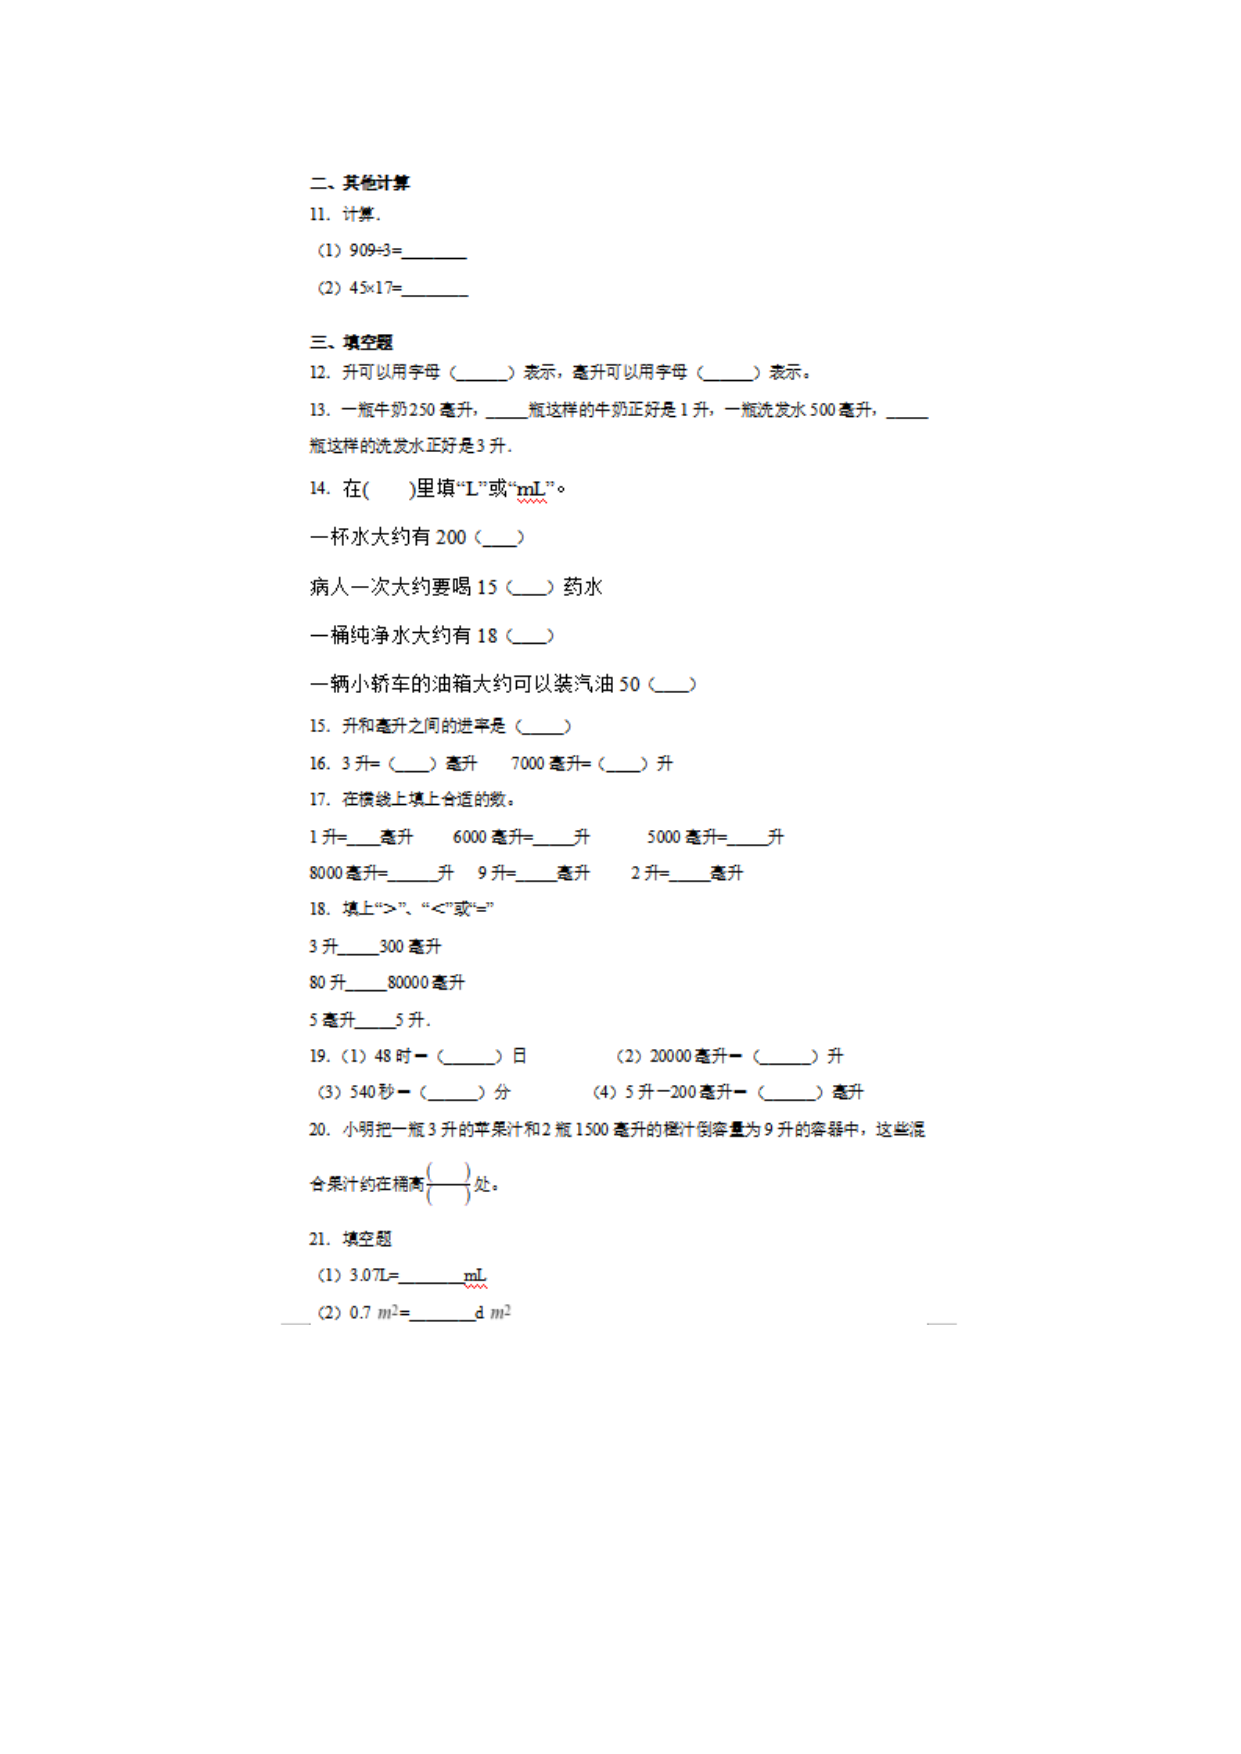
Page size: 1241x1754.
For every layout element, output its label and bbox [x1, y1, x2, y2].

picture [250, 162, 990, 1325]
